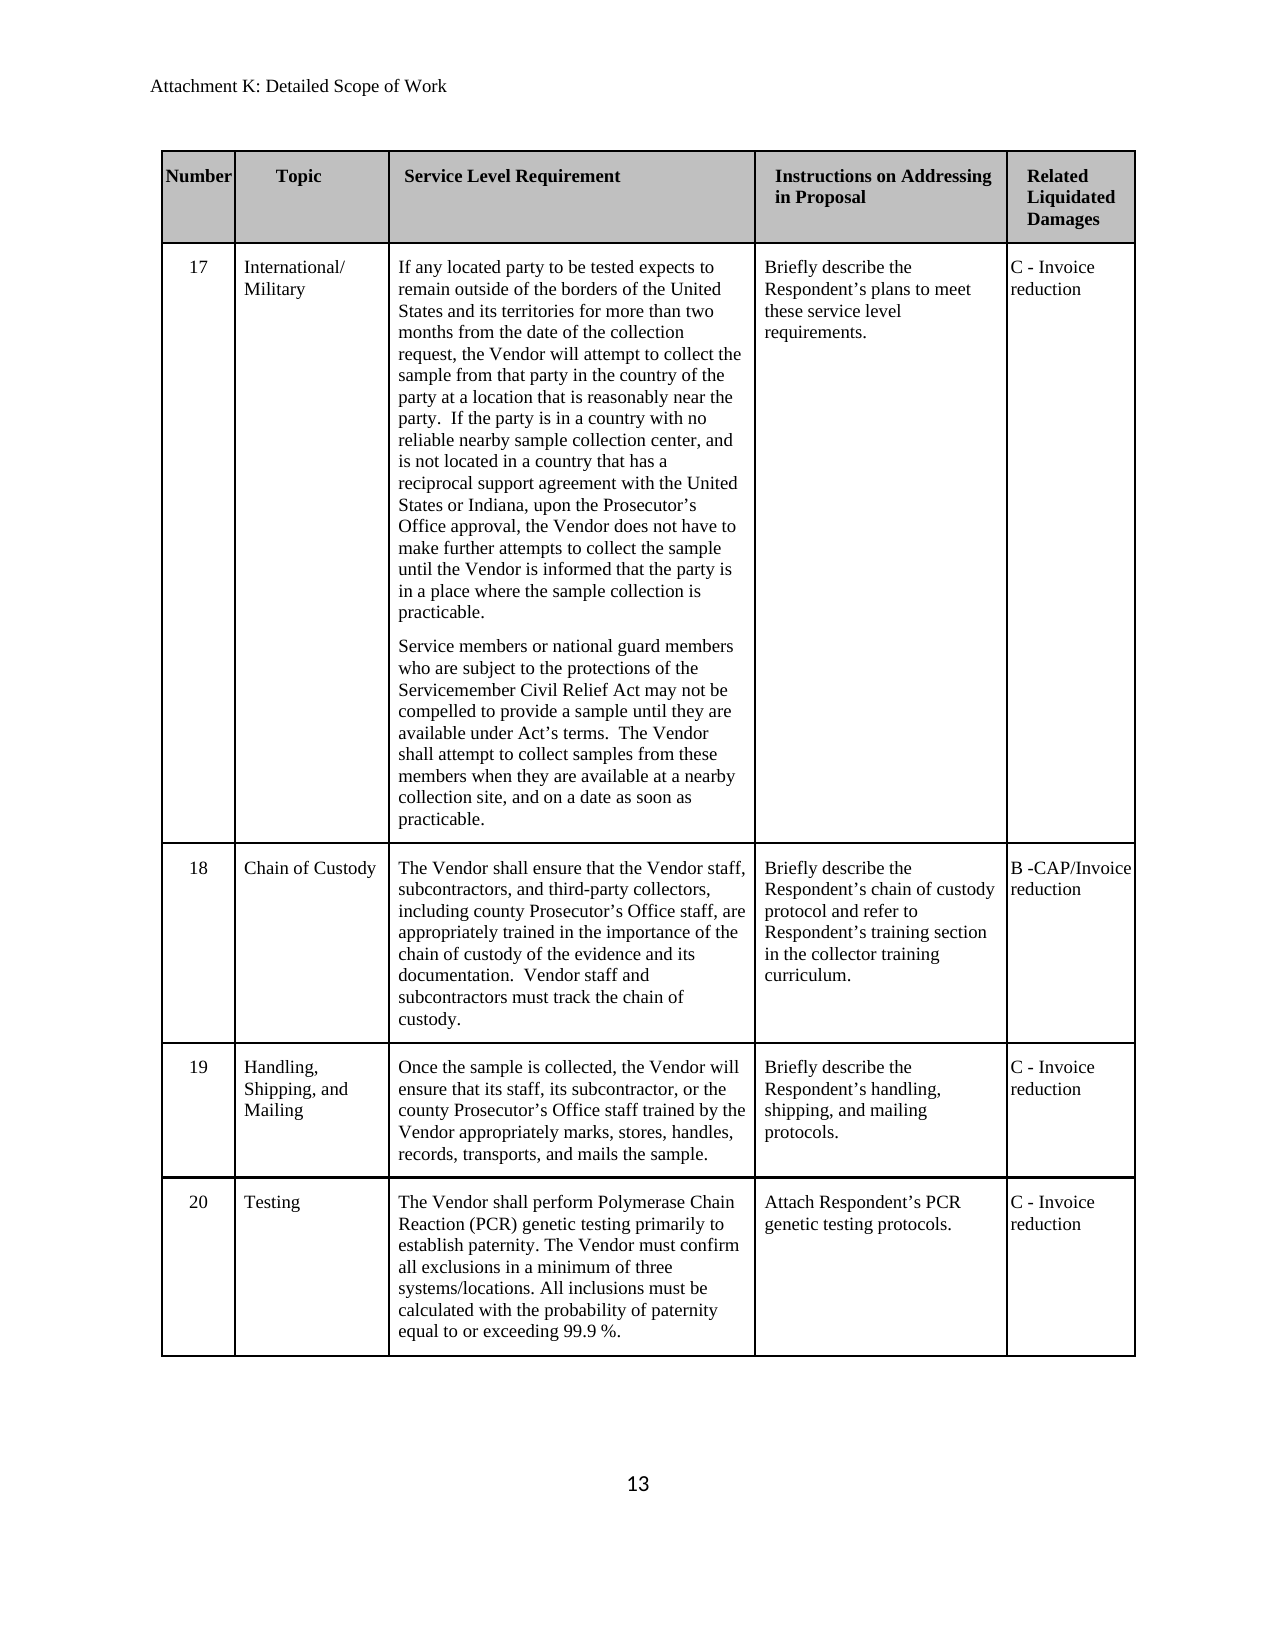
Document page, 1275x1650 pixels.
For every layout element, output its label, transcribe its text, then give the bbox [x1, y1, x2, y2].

table_cell If any located party to be tested expects to remain outside of the borders of the and its territories for more than two months from the date of the collection request, the Vendor will attempt to collect the sample from that party in the country of the party at a location that is reasonably near the party. If the party is in a country with no reliable nearby sample collection center, and is not located in a country that has a reciprocal support agreement with the United States or Indiana, upon the Prosecutor’s Office approval, the Vendor does not have to make further attempts to collect the sample until the Vendor is informed that the party is in a place where the sample collection is practicable. Service members or national guard members who are subject to the protections of the Servicemember Civil Relief Act may not be compelled to provide a sample until they are available under Act’s terms. The Vendor shall attempt to collect samples from these members when they are available at a nearby collection site, and on a date as soon as practicable. [390, 244, 754, 842]
table_cell C - Invoice reduction [1008, 1179, 1134, 1354]
table_cell Briefly describe the Respondent’s plans to meet these service level requirements. [756, 244, 1006, 842]
table_cell 19 [163, 1044, 234, 1176]
table_cell 18 [163, 844, 234, 1042]
table_cell International/ Military [236, 244, 388, 842]
table_cell 17 [163, 244, 234, 842]
table_header Service Level Requirement [390, 152, 754, 242]
table_cell The Vendor shall perform Polymerase Chain Reaction (PCR) genetic testing primarily to establish paternity. The Vendor must confirm all exclusions in a minimum of three systems/locations. All inclusions must be calculated with the probability of paternity equal to or exceeding 99.9 %. [390, 1179, 754, 1354]
table_cell Briefly describe the Respondent’s handling, shipping, and mailing protocols. [756, 1044, 1006, 1176]
table_cell C - Invoice reduction [1008, 1044, 1134, 1176]
table_cell Briefly describe the Respondent’s chain of custody protocol and refer to Respondent’s training section in the collector training curriculum. [756, 844, 1006, 1042]
table_cell 20 [163, 1179, 234, 1354]
table_cell The Vendor shall ensure that the Vendor staff, subcontractors, and third-party collectors, including ’s Office staff, are appropriately trained in the importance of the chain of custody of the evidence and its documentation. Vendor staff and subcontractors must track the chain of custody. [390, 844, 754, 1042]
table_header Related Liquidated Damages [1008, 152, 1134, 242]
table_cell C - Invoice reduction [1008, 244, 1134, 842]
table_header Topic [236, 152, 388, 242]
table_cell Once the sample is collected, the Vendor will ensure that its staff, its subcontractor, or the ’s Office staff trained by the Vendor appropriately marks, stores, handles, records, transports, and mails the sample. [390, 1044, 754, 1176]
table_header Instructions on Addressing in Proposal [756, 152, 1006, 242]
table_cell Attach Respondent’s PCR genetic testing protocols. [756, 1179, 1006, 1354]
table_cell Testing [236, 1179, 388, 1354]
table_cell Handling, Shipping, and Mailing [236, 1044, 388, 1176]
table_cell Chain of Custody [236, 844, 388, 1042]
table_cell B -CAP/Invoice reduction [1008, 844, 1134, 1042]
table_header Number [163, 152, 234, 242]
